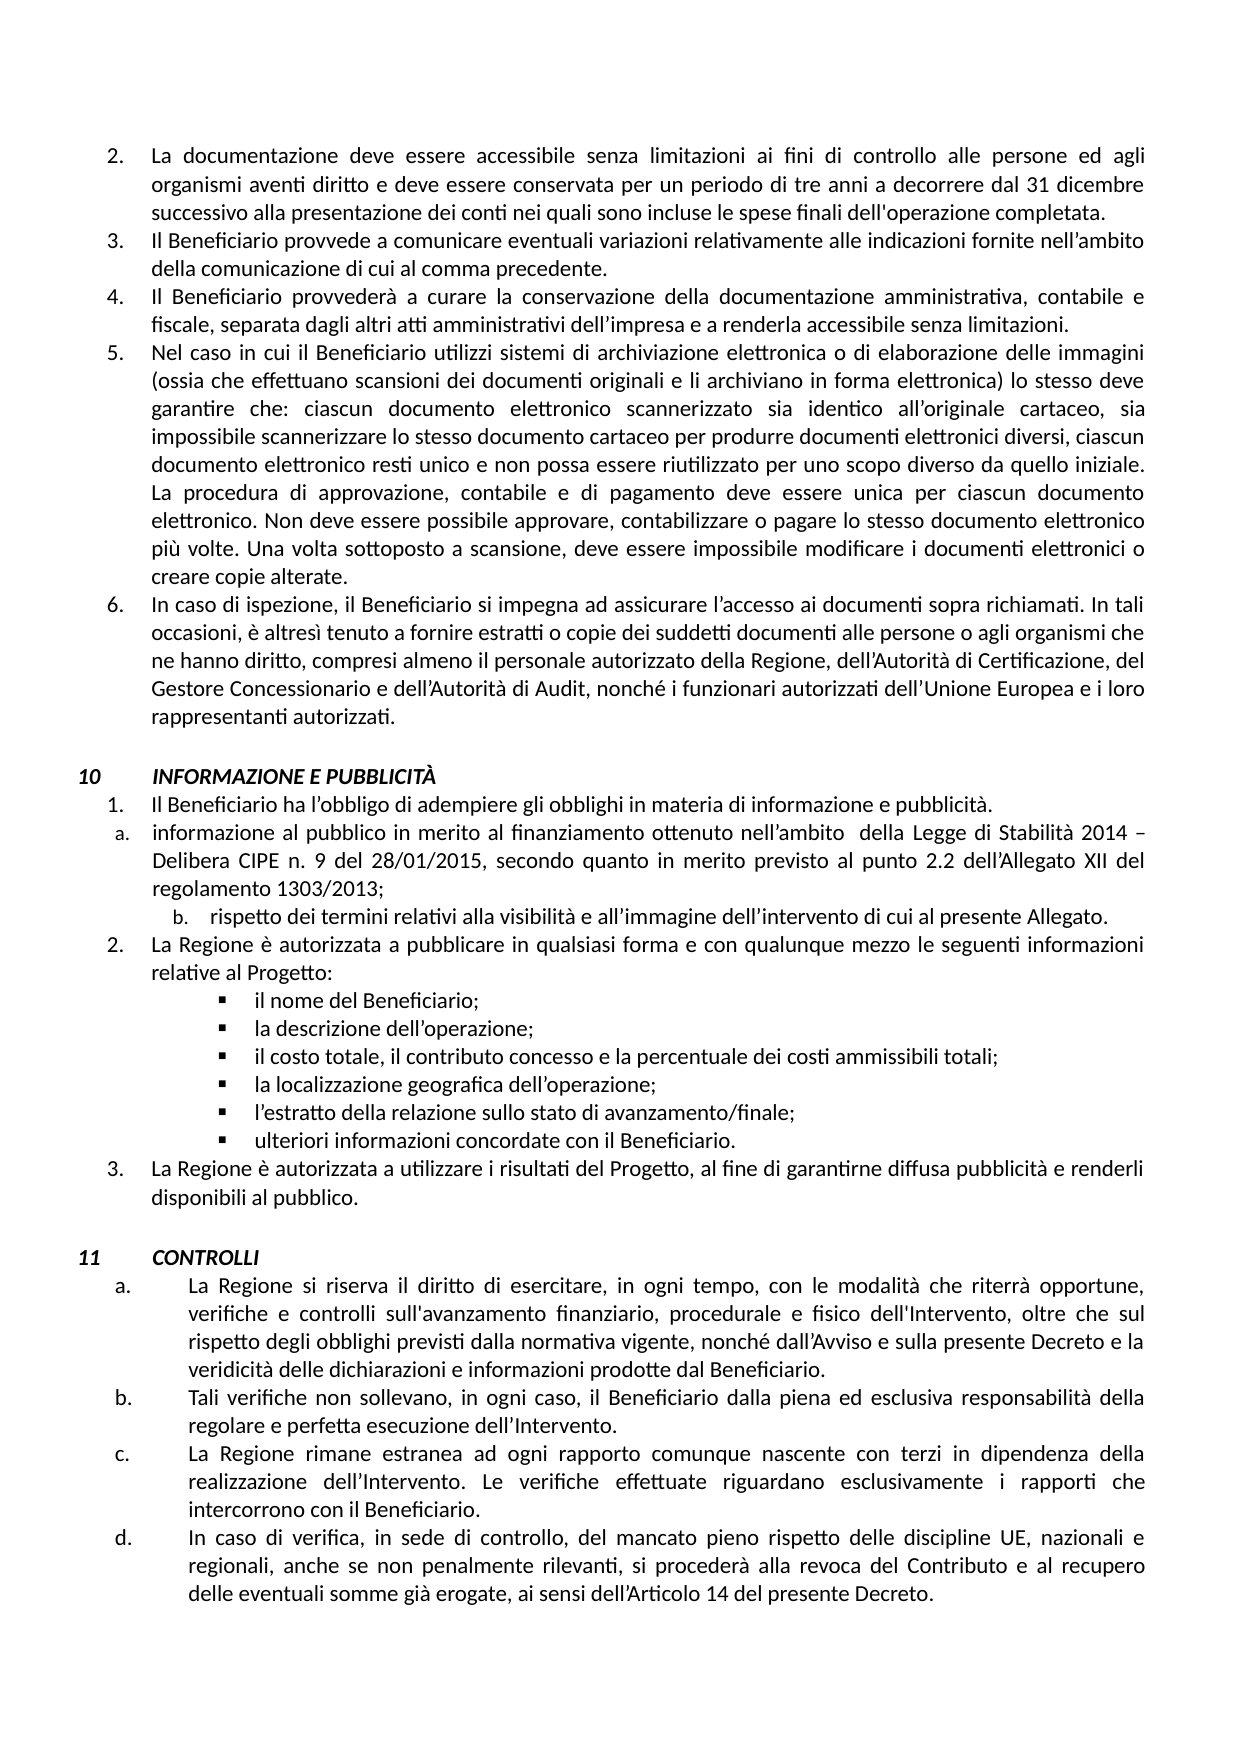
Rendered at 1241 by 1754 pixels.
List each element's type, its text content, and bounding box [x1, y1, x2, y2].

list ulteriori informazioni concordate con il Beneficiario. [217, 1127, 1146, 1154]
list Tali verifiche non sollevano, in ogni caso, il Beneficiario dalla piena ed esclusiva responsabilità della regolare e perfetta esecuzione dell’Intervento. [114, 1383, 1146, 1439]
text 11 CONTROLLI [77, 1243, 1146, 1271]
list La Regione si riserva il diritto di esercitare, in ogni tempo, con le modalità che riterrà opportune, verifiche e controlli sull'avanzamento finanziario, procedurale e fisico dell'Intervento, oltre che sul rispetto degli obblighi previsti dalla normativa vigente, nonché dall’Avviso e sulla presente Decreto e la veridicità delle dichiarazioni e informazioni prodotte dal Beneficiario. [114, 1271, 1146, 1383]
list Il Beneficiario ha l’obbligo di adempiere gli obblighi in materia di informazione e pubblicità. [107, 790, 1146, 818]
list Il Beneficiario provvederà a curare la conservazione della documentazione amministrativa, contabile e fiscale, separata dagli altri atti amministrativi dell’impresa e a renderla accessibile senza limitazioni. [107, 282, 1146, 338]
list La Regione è autorizzata a utilizzare i risultati del Progetto, al fine di garantirne diffusa pubblicità e renderli disponibili al pubblico. [107, 1154, 1146, 1211]
list In caso di verifica, in sede di controllo, del mancato pieno rispetto delle discipline UE, nazionali e regionali, anche se non penalmente rilevanti, si procederà alla revoca del Contributo e al recupero delle eventuali somme già erogate, ai sensi dell’Articolo 14 del presente Decreto. [114, 1523, 1146, 1607]
list l’estratto della relazione sullo stato di avanzamento/finale; [217, 1098, 1146, 1127]
list la descrizione dell’operazione; [217, 1014, 1146, 1042]
list La Regione rimane estranea ad ogni rapporto comunque nascente con terzi in dipendenza della realizzazione dell’Intervento. Le verifiche effettuate riguardano esclusivamente i rapporti che intercorrono con il Beneficiario. [114, 1439, 1146, 1523]
list La documentazione deve essere accessibile senza limitazioni ai fini di controllo alle persone ed agli organismi aventi diritto e deve essere conservata per un periodo di tre anni a decorrere dal 31 dicembre successivo alla presentazione dei conti nei quali sono incluse le spese finali dell'operazione completata. [107, 142, 1146, 226]
text 10 INFORMAZIONE E PUBBLICITÀ [77, 762, 1146, 790]
list la localizzazione geografica dell’operazione; [217, 1071, 1146, 1098]
list La Regione è autorizzata a pubblicare in qualsiasi forma e con qualunque mezzo le seguenti informazioni relative al Progetto: [107, 930, 1146, 986]
list Il Beneficiario provvede a comunicare eventuali variazioni relativamente alle indicazioni fornite nell’ambito della comunicazione di cui al comma precedente. [107, 226, 1146, 282]
list il costo totale, il contributo concesso e la percentuale dei costi ammissibili totali; [217, 1042, 1146, 1071]
list il nome del Beneficiario; [217, 986, 1146, 1014]
list In caso di ispezione, il Beneficiario si impegna ad assicurare l’accesso ai documenti sopra richiamati. In tali occasioni, è altresì tenuto a fornire estratti o copie dei suddetti documenti alle persone o agli organismi che ne hanno diritto, compresi almeno il personale autorizzato della Regione, dell’Autorità di Certificazione, del Gestore Concessionario e dell’Autorità di Audit, nonché i funzionari autorizzati dell’Unione Europea e i loro rappresentanti autorizzati. [107, 590, 1146, 730]
list rispetto dei termini relativi alla visibilità e all’immagine dell’intervento di cui al presente Allegato. [172, 902, 1146, 930]
list Nel caso in cui il Beneficiario utilizzi sistemi di archiviazione elettronica o di elaborazione delle immagini (ossia che effettuano scansioni dei documenti originali e li archiviano in forma elettronica) lo stesso deve garantire che: ciascun documento elettronico scannerizzato sia identico all’originale cartaceo, sia impossibile scannerizzare lo stesso documento cartaceo per produrre documenti elettronici diversi, ciascun documento elettronico resti unico e non possa essere riutilizzato per uno scopo diverso da quello iniziale. La procedura di approvazione, contabile e di pagamento deve essere unica per ciascun documento elettronico. Non deve essere possibile approvare, contabilizzare o pagare lo stesso documento elettronico più volte. Una volta sottoposto a scansione, deve essere impossibile modificare i documenti elettronici o creare copie alterate. [107, 338, 1146, 590]
list informazione al pubblico in merito al finanziamento ottenuto nell’ambito della Legge di Stabilità 2014 – Delibera CIPE n. 9 del 28/01/2015, secondo quanto in merito previsto al punto 2.2 dell’Allegato XII del regolamento 1303/2013; [114, 818, 1146, 902]
